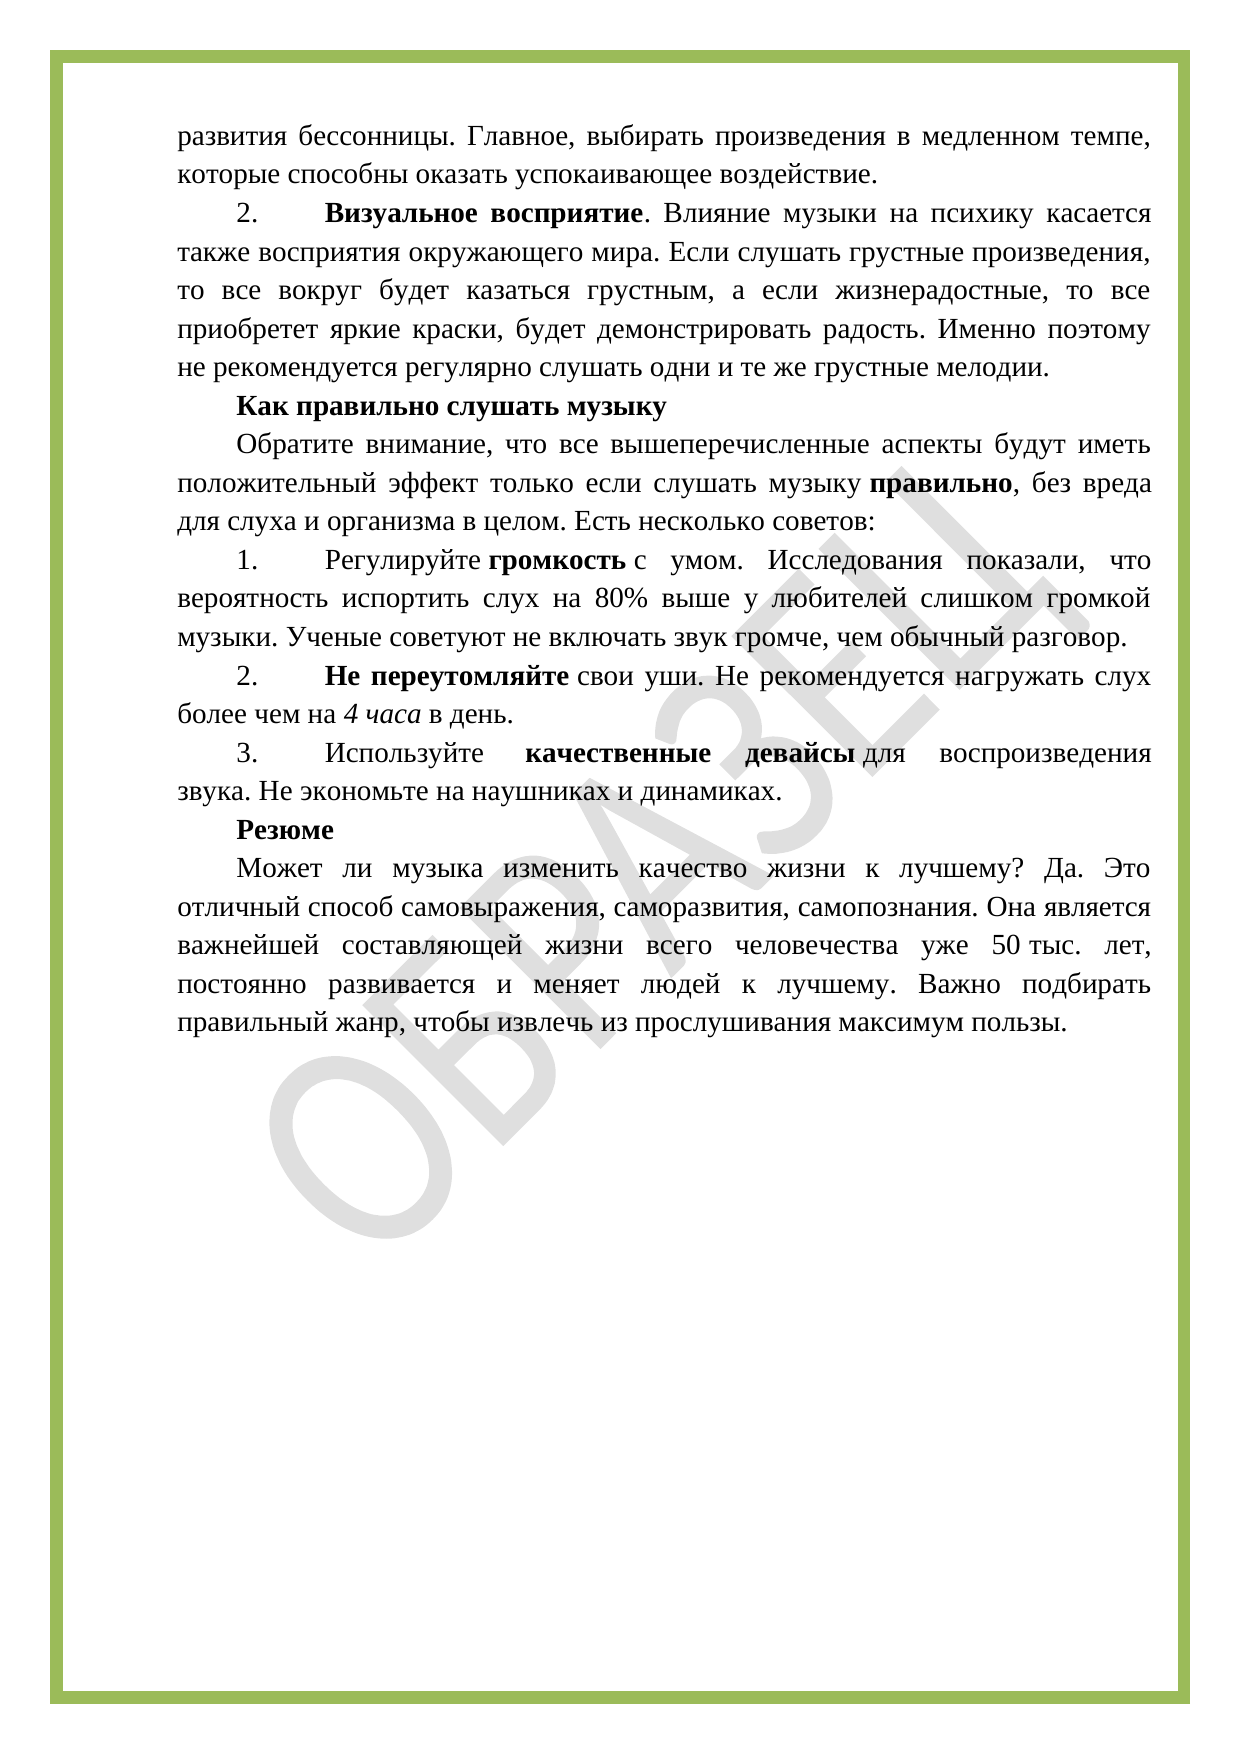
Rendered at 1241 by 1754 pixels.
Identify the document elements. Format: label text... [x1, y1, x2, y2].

list Используйте качественные девайсы для воспроизведения звука. Не экономьте на наушниках и динамиках. [177, 735, 1152, 807]
text Резюме [177, 812, 1152, 845]
list Визуальное восприятие. Влияние музыки на психику касается также восприятия окружающего мира. Если слушать грустные произведения, то все вокруг будет казаться грустным, а если жизнерадостные, то все приобретет яркие краски, будет демонстрировать радость. Именно поэтому не рекомендуется регулярно слушать одни и те же грустные мелодии. [177, 195, 1152, 383]
text Как правильно слушать музыку [177, 388, 1152, 421]
text Может ли музыка изменить качество жизни к лучшему? Да. Это отличный способ самовыражения, саморазвития, самопознания. Она является важнейшей составляющей жизни всего человечества уже 50 тыс. лет, постоянно развивается и меняет людей к лучшему. Важно подбирать правильный жанр, чтобы извлечь из прослушивания максимум пользы. [177, 850, 1152, 1038]
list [177, 118, 1152, 190]
list Не переутомляйте свои уши. Не рекомендуется нагружать слух более чем на 4 часа в день. [177, 658, 1152, 730]
text Обратите внимание, что все вышеперечисленные аспекты будут иметь положительный эффект только если слушать музыку правильно, без вреда для слуха и организма в целом. Есть несколько советов: [177, 426, 1152, 537]
list Регулируйте громкость с умом. Исследования показали, что вероятность испортить слух на 80% выше у любителей слишком громкой музыки. Ученые советуют не включать звук громче, чем обычный разговор. [177, 542, 1152, 653]
